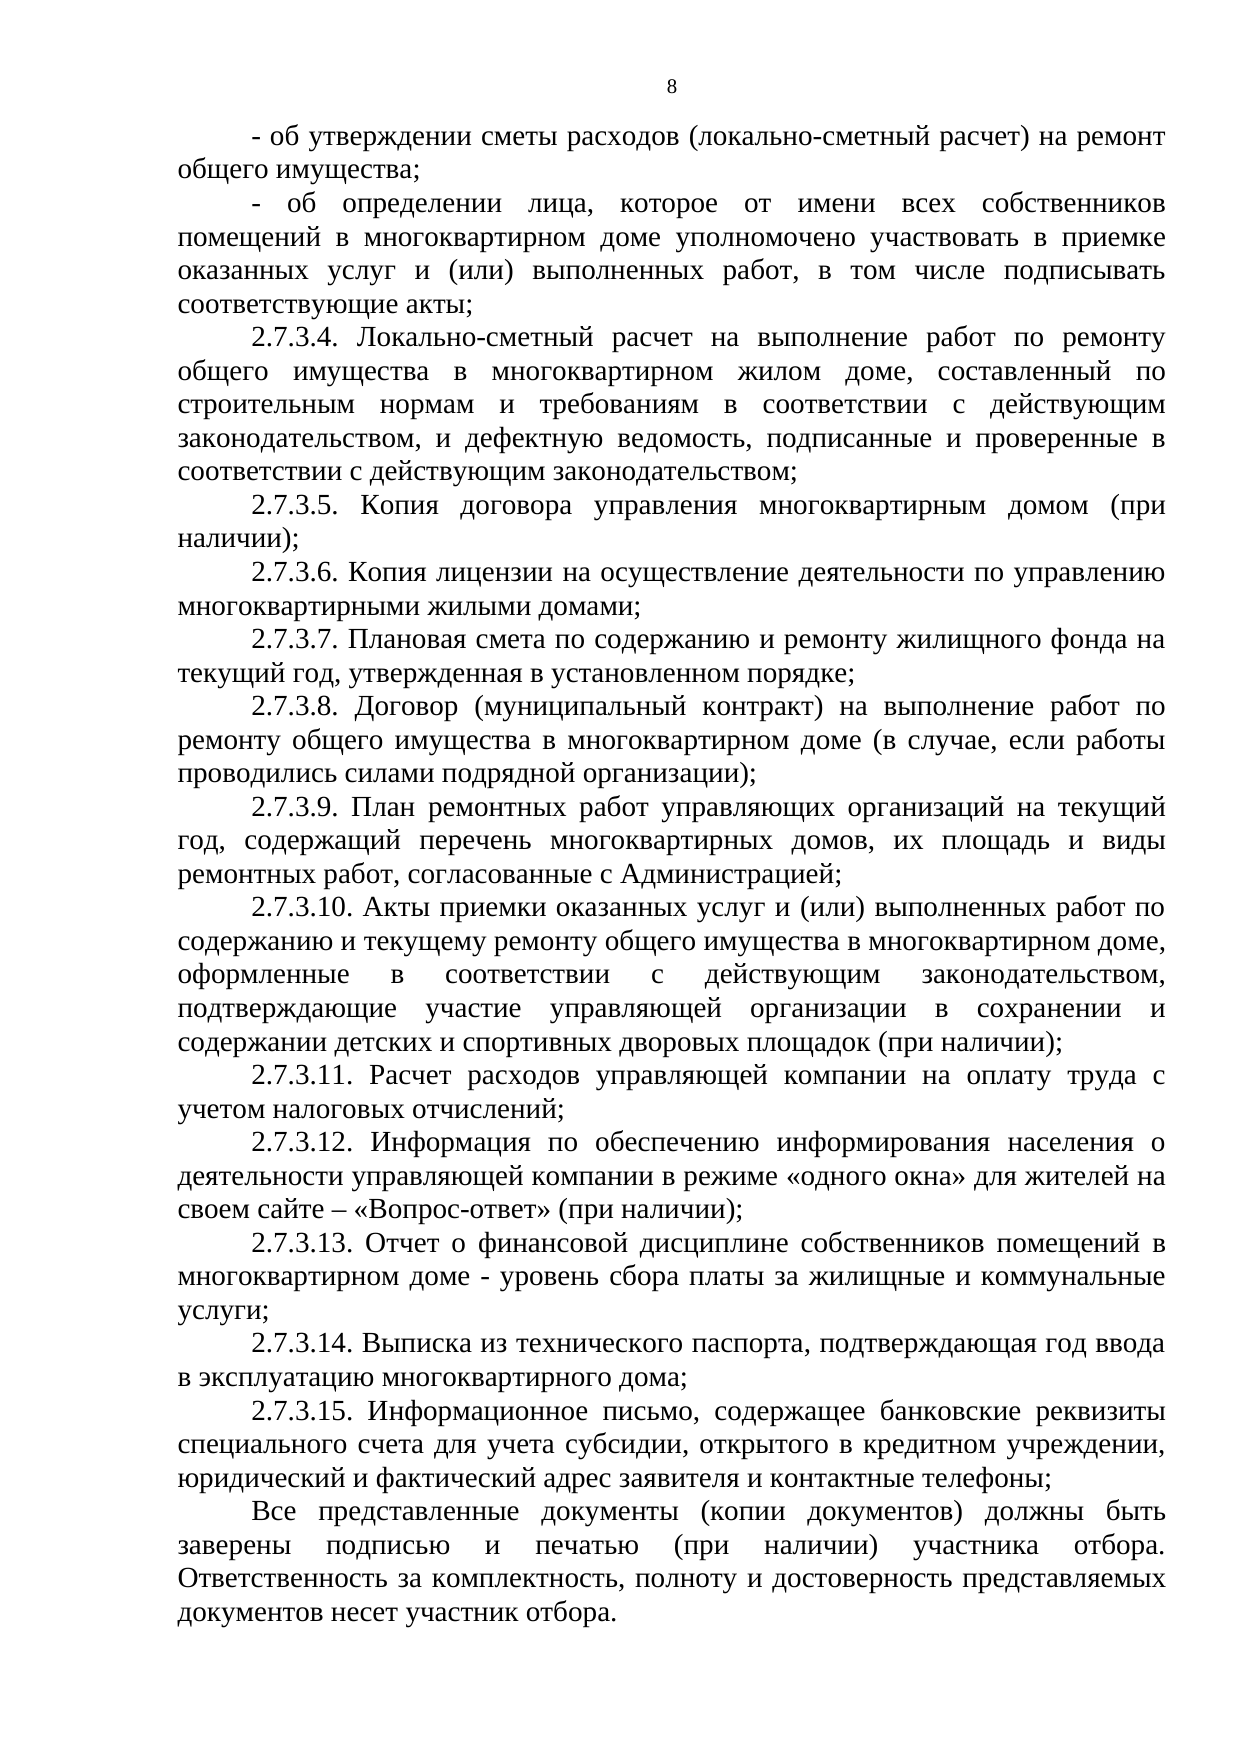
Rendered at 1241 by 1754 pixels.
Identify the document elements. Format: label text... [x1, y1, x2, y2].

text 2.7.3.10. Акты приемки оказанных услуг и (или) выполненных работ по содержанию и текущему ремонту общего имущества в многоквартирном доме, оформленные в соответствии с действующим законодательством, подтверждающие участие управляющей организации в сохранении и содержании детских и спортивных дворовых площадок (при наличии); [177, 889, 1167, 1057]
text 2.7.3.11. Расчет расходов управляющей компании на оплату труда с учетом налоговых отчислений; [177, 1057, 1167, 1124]
text 2.7.3.14. Выписка из технического паспорта, подтверждающая год ввода в эксплуатацию многоквартирного дома; [177, 1326, 1167, 1393]
text Все представленные документы (копии документов) должны быть заверены подписью и печатью (при наличии) участника отбора. Ответственность за комплектность, полноту и достоверность представляемых документов несет участник отбора. [177, 1493, 1167, 1627]
text 2.7.3.15. Информационное письмо, содержащее банковские реквизиты специального счета для учета субсидии, открытого в кредитном учреждении, юридический и фактический адрес заявителя и контактные телефоны; [177, 1393, 1167, 1493]
text 2.7.3.12. Информация по обеспечению информирования населения о деятельности управляющей компании в режиме «одного окна» для жителей на своем сайте – «Вопрос-ответ» (при наличии); [177, 1124, 1167, 1225]
text 2.7.3.5. Копия договора управления многоквартирным домом (при наличии); [177, 487, 1167, 554]
text 2.7.3.6. Копия лицензии на осуществление деятельности по управлению многоквартирными жилыми домами; [177, 554, 1167, 621]
text 2.7.3.4. Локально-сметный расчет на выполнение работ по ремонту общего имущества в многоквартирном жилом доме, составленный по строительным нормам и требованиям в соответствии с действующим законодательством, и дефектную ведомость, подписанные и проверенные в соответствии с действующим законодательством; [177, 319, 1167, 487]
text 2.7.3.8. Договор (муниципальный контракт) на выполнение работ по ремонту общего имущества в многоквартирном доме (в случае, если работы проводились силами подрядной организации); [177, 688, 1167, 789]
text - об утверждении сметы расходов (локально-сметный расчет) на ремонт общего имущества; [177, 118, 1167, 185]
text 2.7.3.7. Плановая смета по содержанию и ремонту жилищного фонда на текущий год, утвержденная в установленном порядке; [177, 621, 1167, 688]
text 2.7.3.13. Отчет о финансовой дисциплине собственников помещений в многоквартирном доме - уровень сбора платы за жилищные и коммунальные услуги; [177, 1225, 1167, 1326]
text - об определении лица, которое от имени всех собственников помещений в многоквартирном доме уполномочено участвовать в приемке оказанных услуг и (или) выполненных работ, в том числе подписывать соответствующие акты; [177, 185, 1167, 319]
text 2.7.3.9. План ремонтных работ управляющих организаций на текущий год, содержащий перечень многоквартирных домов, их площадь и виды ремонтных работ, согласованные с Администрацией; [177, 789, 1167, 889]
